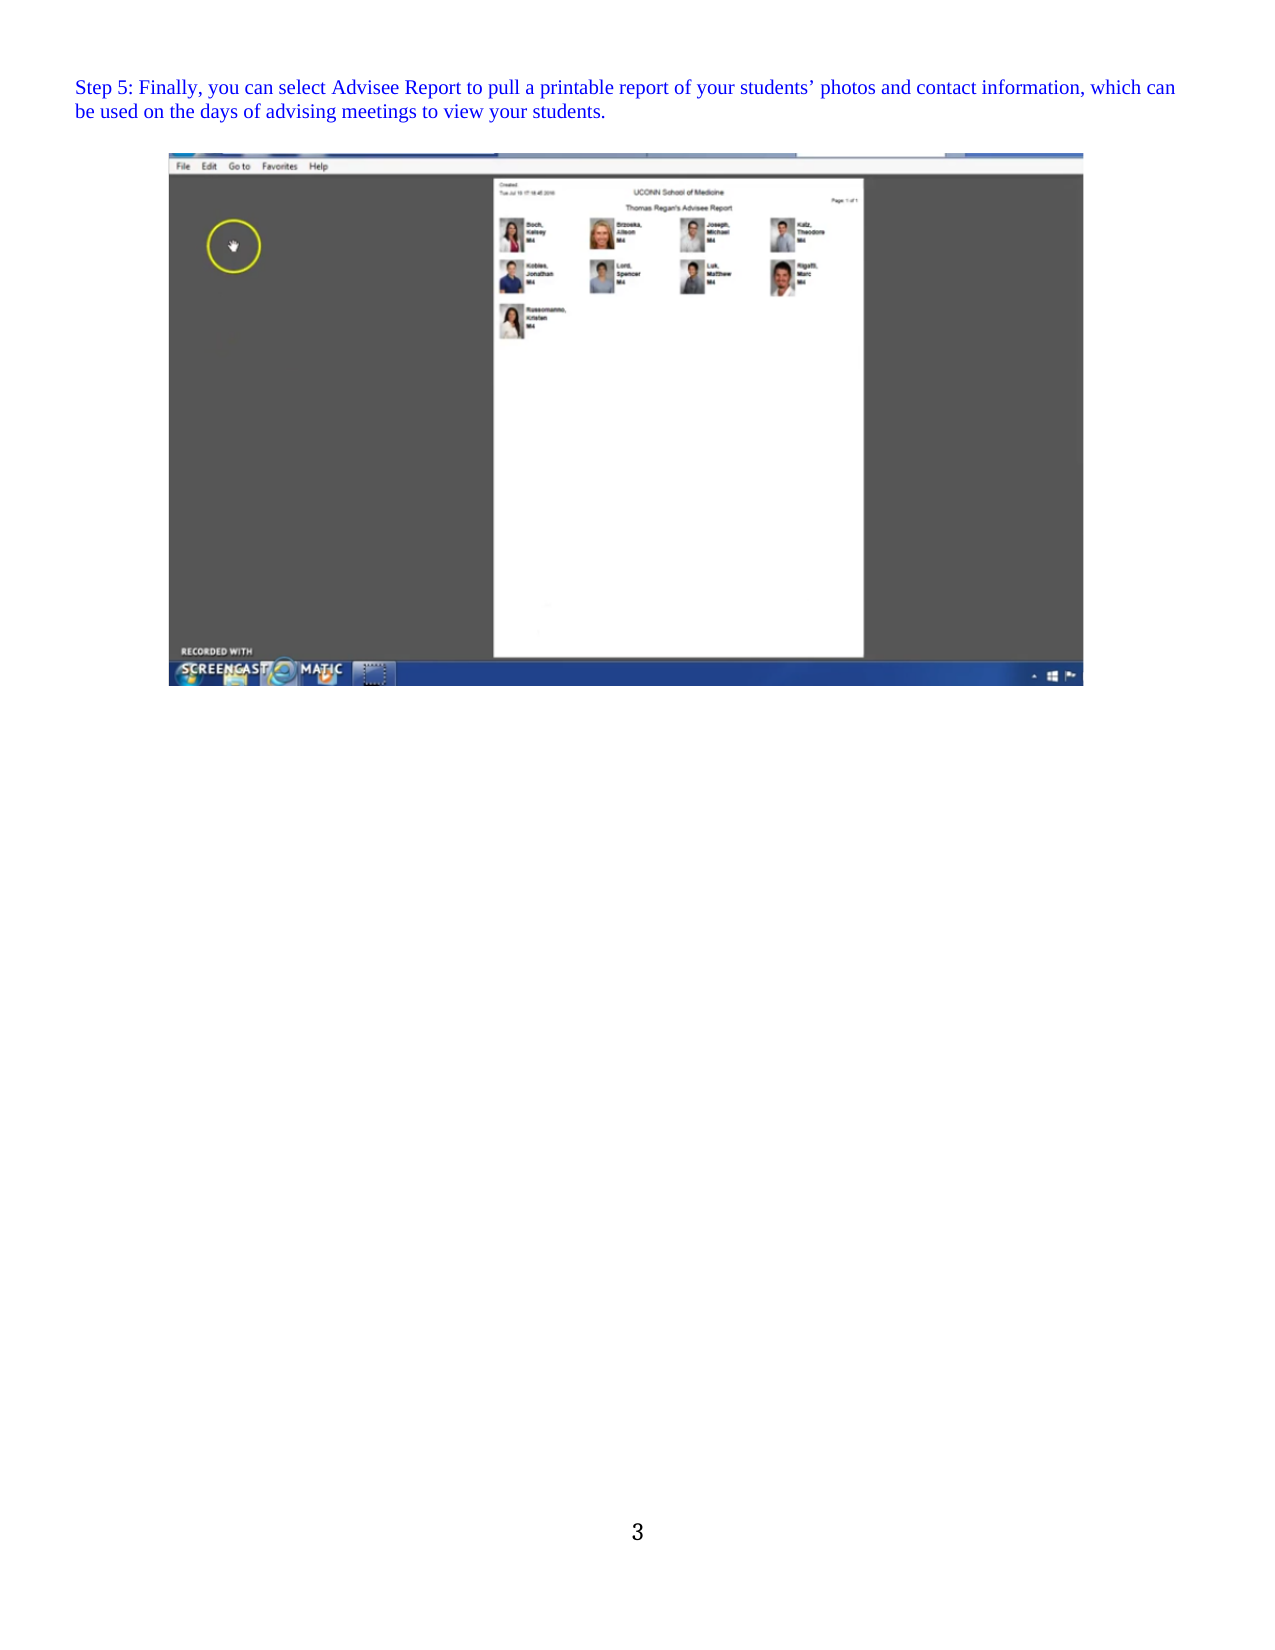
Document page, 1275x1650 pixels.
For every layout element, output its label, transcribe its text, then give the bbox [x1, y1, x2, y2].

text Step 5: Finally, you can select Advisee Report to pull a printable report of your students’ photos and contact information, which can be used on the days of advising meetings to view your students. [75, 75, 1200, 123]
picture [168, 152, 1084, 686]
